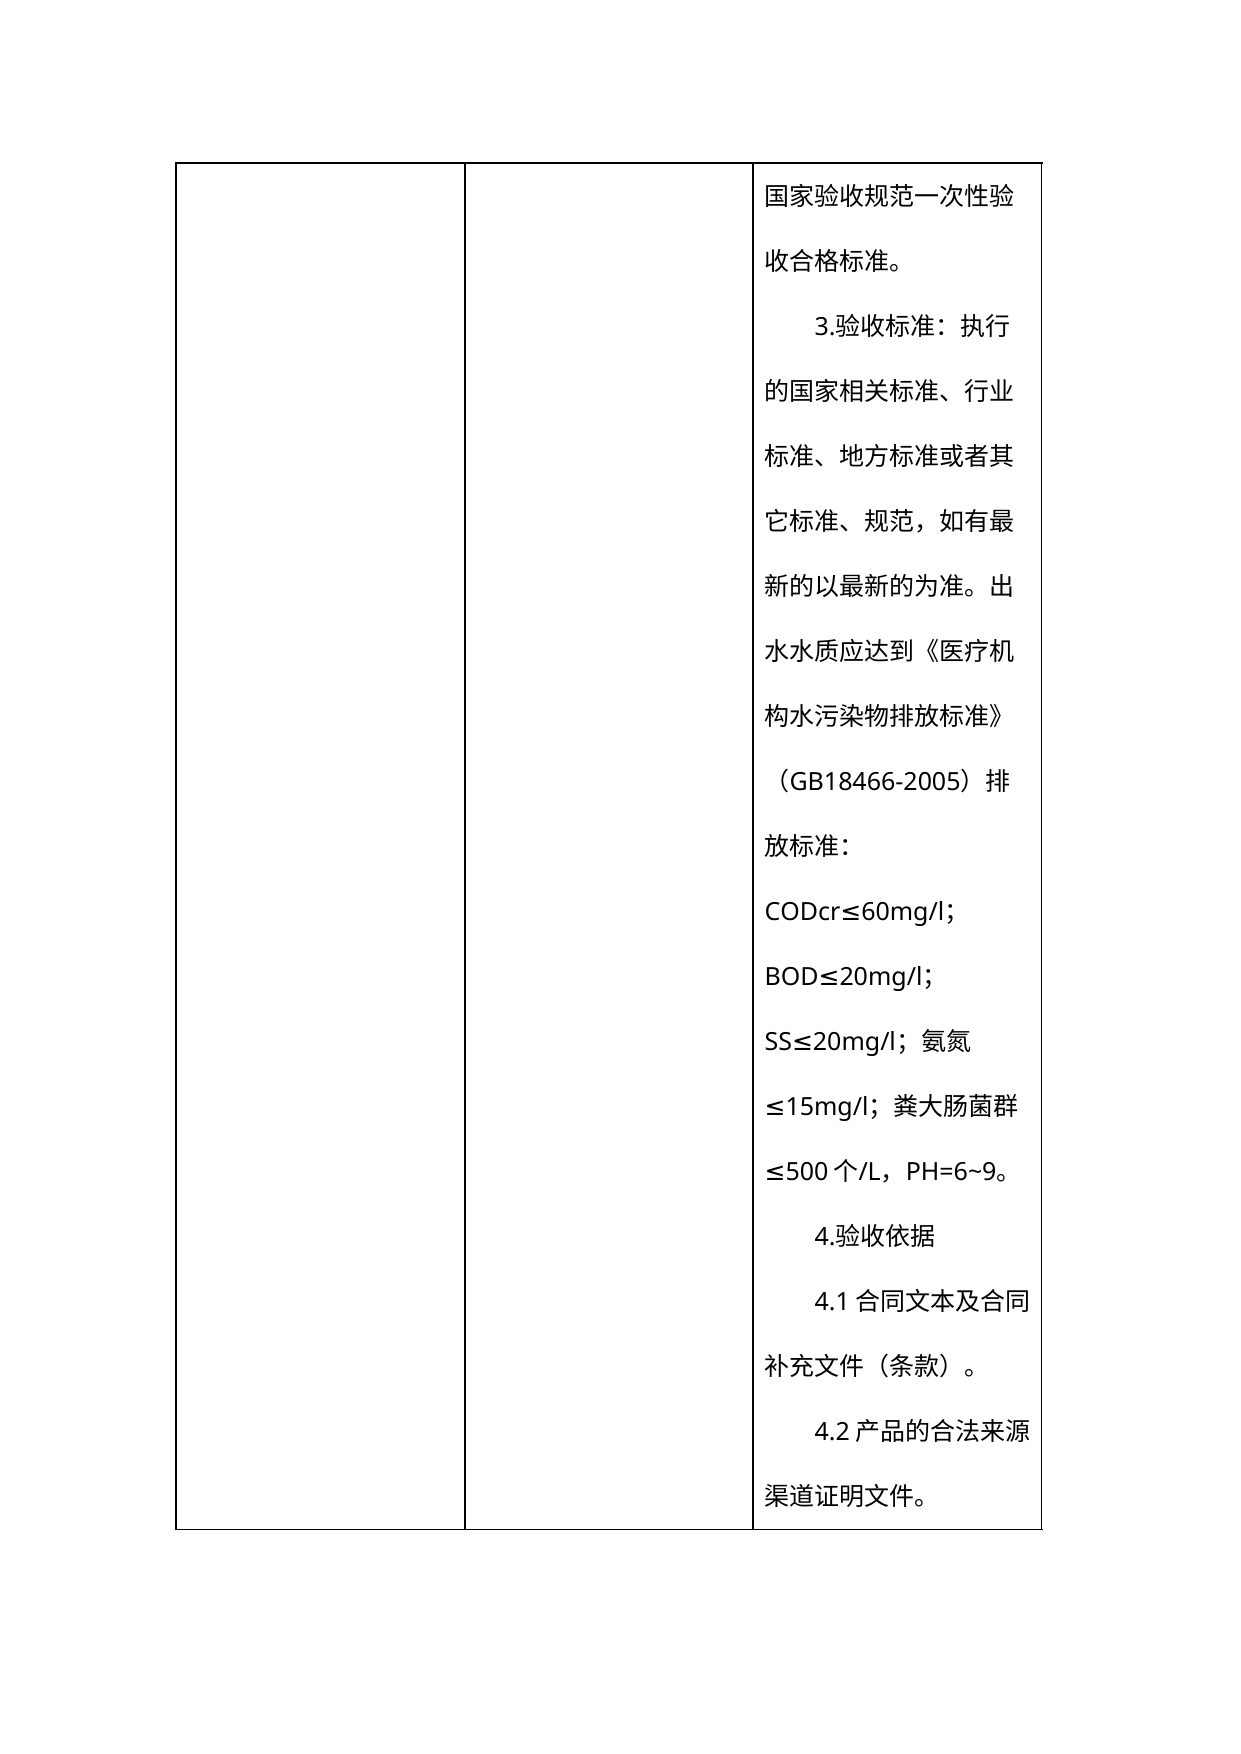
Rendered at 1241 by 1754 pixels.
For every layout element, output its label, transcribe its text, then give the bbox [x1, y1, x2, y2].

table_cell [754, 164, 1041, 1528]
table_cell 2 [177, 164, 464, 1528]
table_cell [466, 164, 752, 1528]
